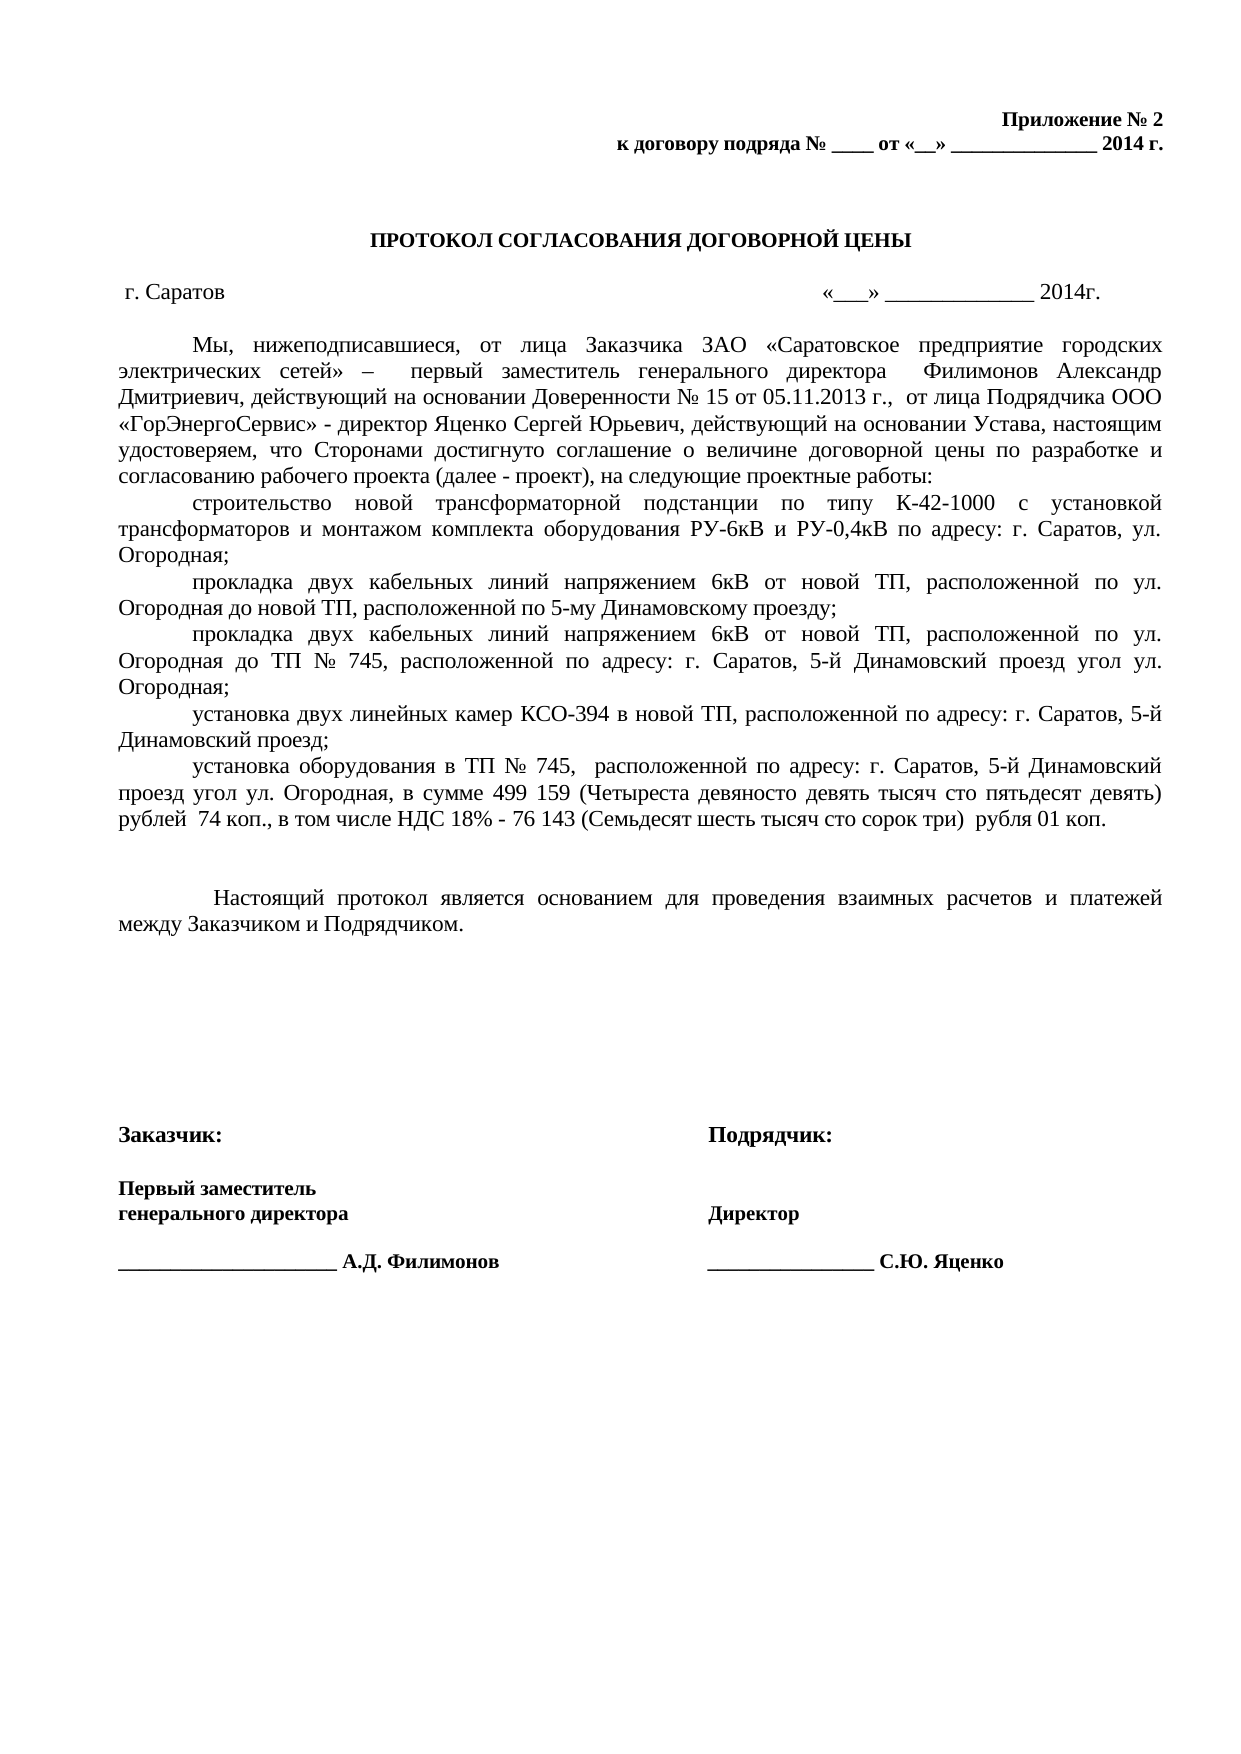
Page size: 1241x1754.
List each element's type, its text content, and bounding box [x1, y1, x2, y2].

text _____________________ А.Д. Филимонов ________________ С.Ю. Яценко [118, 1248, 1163, 1273]
text Приложение № 2 [118, 107, 1163, 131]
text г. Саратов «___» _____________ 2014г. [118, 278, 1163, 304]
text Мы, нижеподписавшиеся, от лица Заказчика ЗАО «Саратовское предприятие городских электрических сетей» – первый заместитель генерального директора Филимонов Александр Дмитриевич, действующий на основании Доверенности № 15 от 05.11.2013 г., от лица Подрядчика ООО «ГорЭнергоСервис» - директор Яценко Сергей Юрьевич, действующий на основании Устава, настоящим удостоверяем, что Сторонами достигнуто соглашение о величине договорной цены по разработке и согласованию рабочего проекта (далее - проект), на следующие проектные работы: [118, 331, 1163, 489]
text Заказчик: Подрядчик: [118, 1121, 1163, 1148]
text установка двух линейных камер КСО-394 в новой ТП, расположенной по адресу: г. Саратов, 5-й Динамовский проезд; [118, 699, 1163, 752]
text ПРОТОКОЛ СОГЛАСОВАНИЯ ДОГОВОРНОЙ ЦЕНЫ [118, 227, 1163, 252]
text генерального директора Директор [118, 1200, 1163, 1224]
text строительство новой трансформаторной подстанции по типу К-42-1000 с установкой трансформаторов и монтажом комплекта оборудования РУ-6кВ и РУ-0,4кВ по адресу: г. Саратов, ул. Огородная; [118, 489, 1163, 568]
text Первый заместитель [118, 1176, 1163, 1200]
text к договору подряда № ____ от «__» ______________ 2014 г. [118, 131, 1163, 155]
text прокладка двух кабельных линий напряжением 6кВ от новой ТП, расположенной по ул. Огородная до новой ТП, расположенной по 5-му Динамовскому проезду; [118, 568, 1163, 621]
list Настоящий протокол является основанием для проведения взаимных расчетов и платежей между Заказчиком и Подрядчиком. [118, 884, 1163, 937]
text прокладка двух кабельных линий напряжением 6кВ от новой ТП, расположенной по ул. Огородная до ТП № 745, расположенной по адресу: г. Саратов, 5-й Динамовский проезд угол ул. Огородная; [118, 621, 1163, 699]
text установка оборудования в ТП № 745, расположенной по адресу: г. Саратов, 5-й Динамовский проезд угол ул. Огородная, в сумме 499 159 (Четыреста девяносто девять тысяч сто пятьдесят девять) рублей 74 коп., в том числе НДС 18% - 76 143 (Семьдесят шесть тысяч сто сорок три) рубля 01 коп. [118, 752, 1163, 831]
